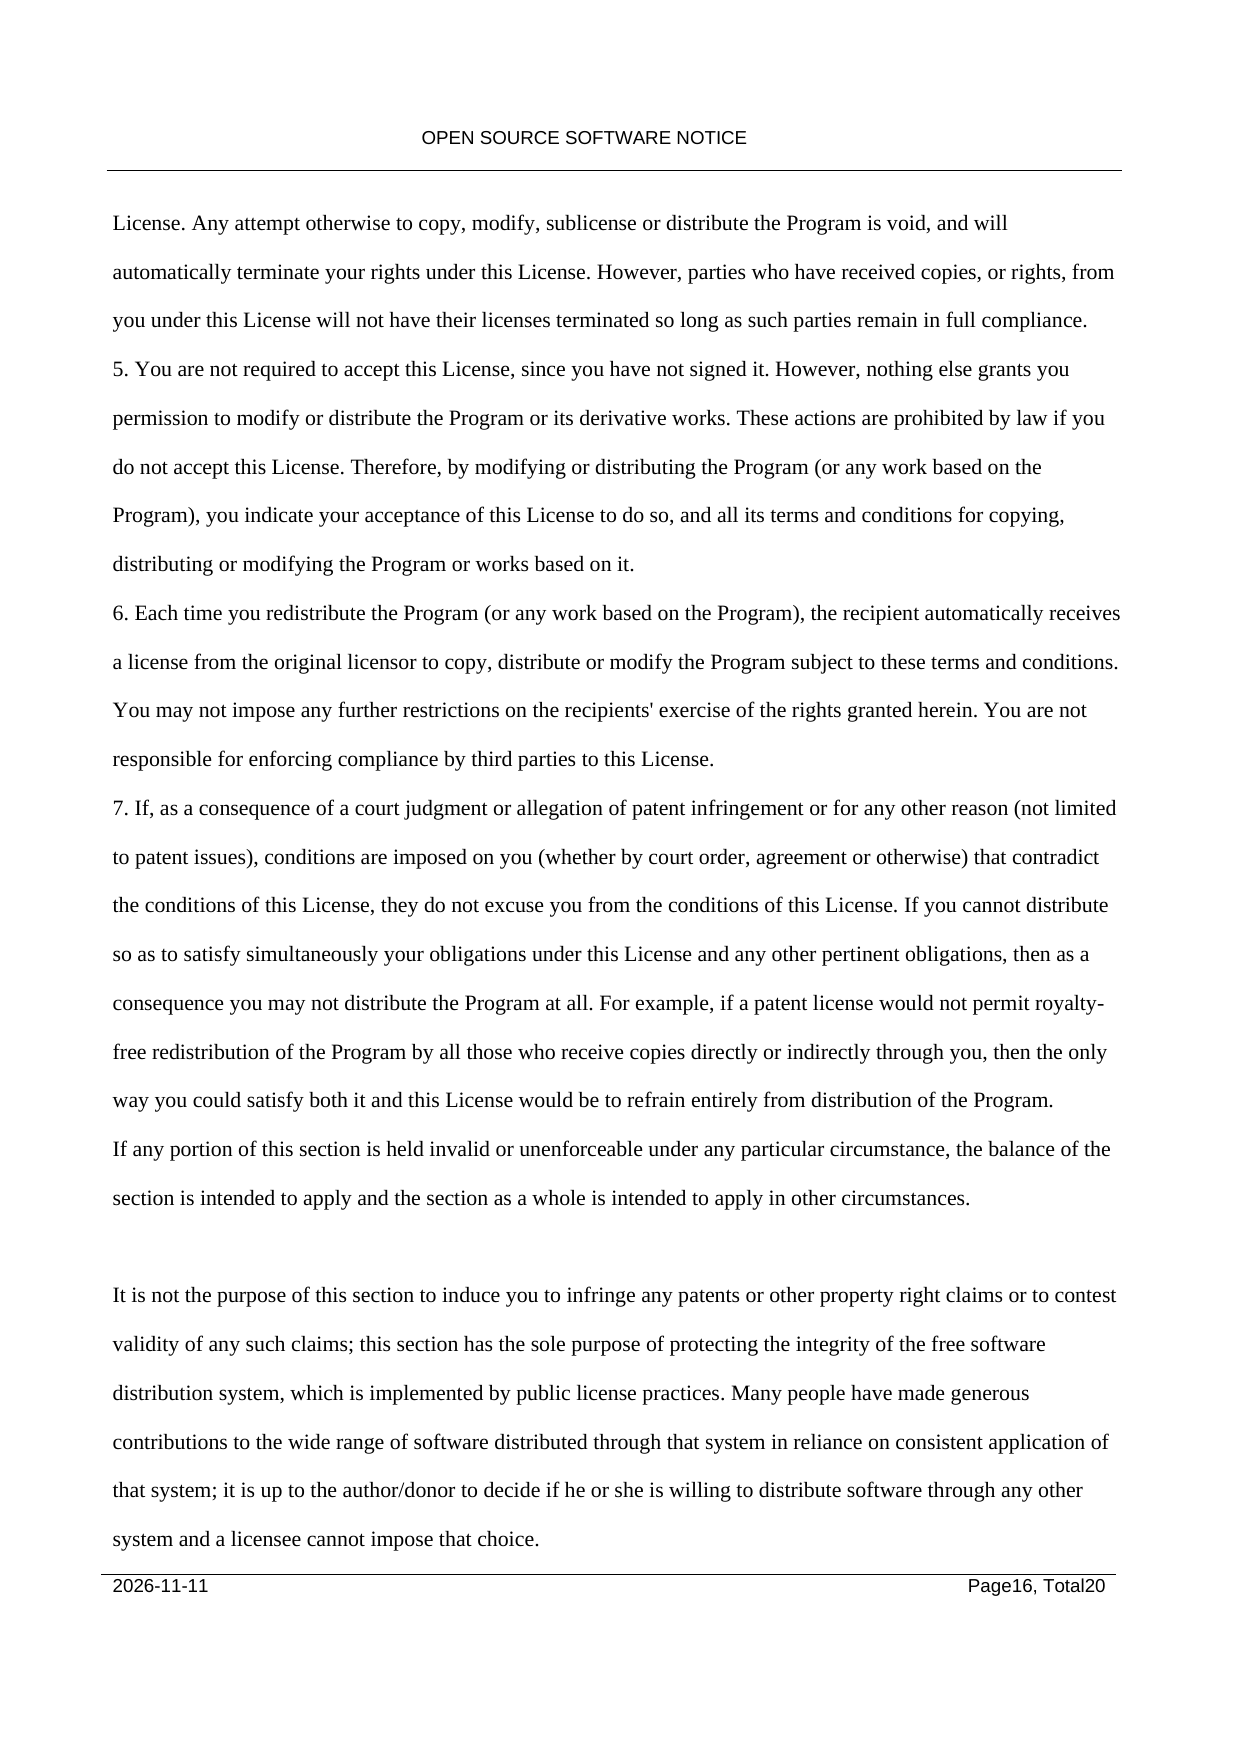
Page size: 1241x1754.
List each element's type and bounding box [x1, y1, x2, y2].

text [112, 206, 1128, 1555]
